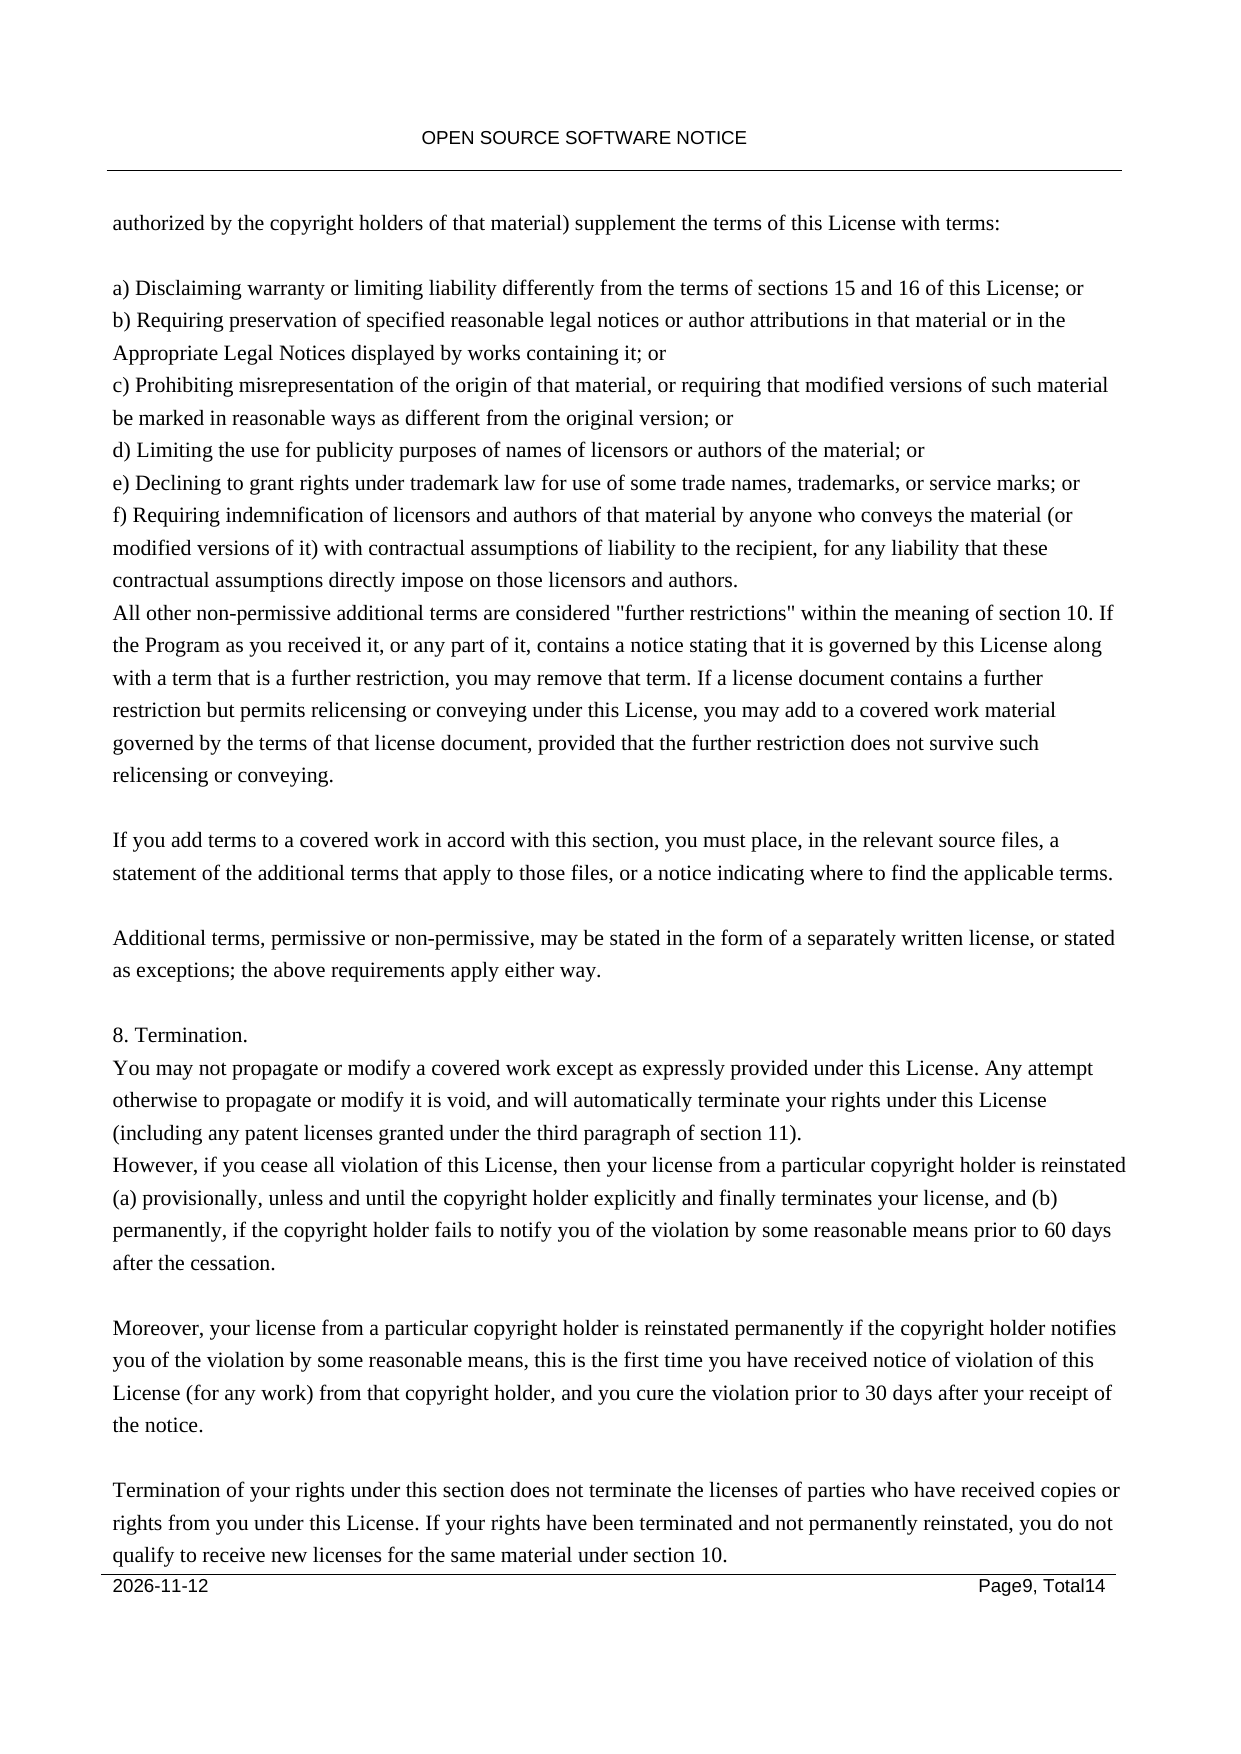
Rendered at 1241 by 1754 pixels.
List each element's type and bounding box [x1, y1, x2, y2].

text [112, 206, 1128, 1571]
